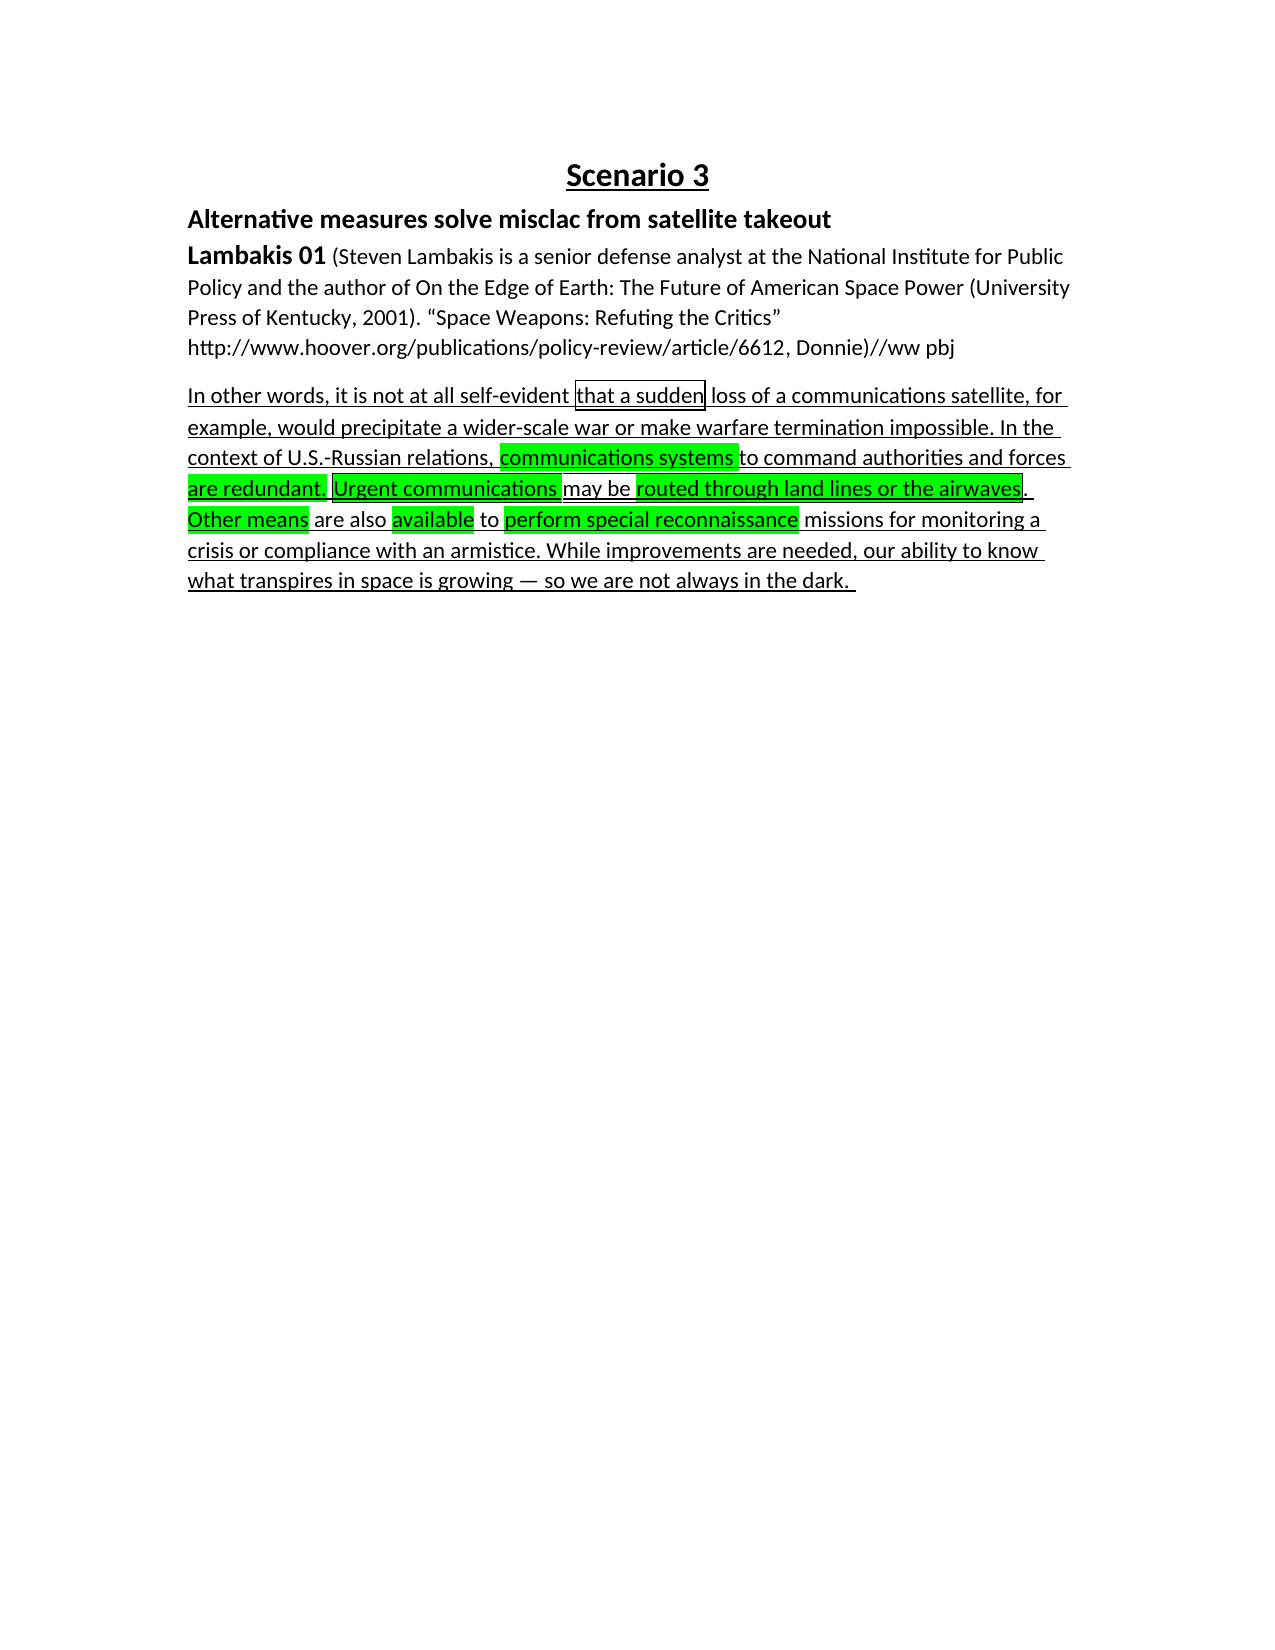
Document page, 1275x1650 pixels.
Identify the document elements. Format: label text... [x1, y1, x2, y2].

text In other words, it is not at all self-evident that a sudden loss of a communications satellite, for example, would precipitate a wider-scale war or make warfare termination impossible. In the context of U.S.-Russian relations, communications systems to command authorities and forces are redundant. Urgent communications may be routed through land lines or the airwaves. Other means are also available to perform special reconnaissance missions for monitoring a crisis or compliance with an armistice. While improvements are needed, our ability to know what transpires in space is growing — so we are not always in the dark. [187, 380, 1087, 594]
subtitle Alternative measures solve misclac from satellite takeout [187, 202, 1087, 235]
text Lambakis 01 (Steven Lambakis is a senior defense analyst at the National Institute for Public Policy and the author of On the Edge of Earth: The Future of American Space Power (University Press of Kentucky, 2001). “Space Weapons: Refuting the Critics” http://www.hoover.org/publications/policy-review/article/6612, Donnie)//ww pbj [187, 238, 1087, 362]
subtitle Scenario 3 [187, 154, 1087, 195]
